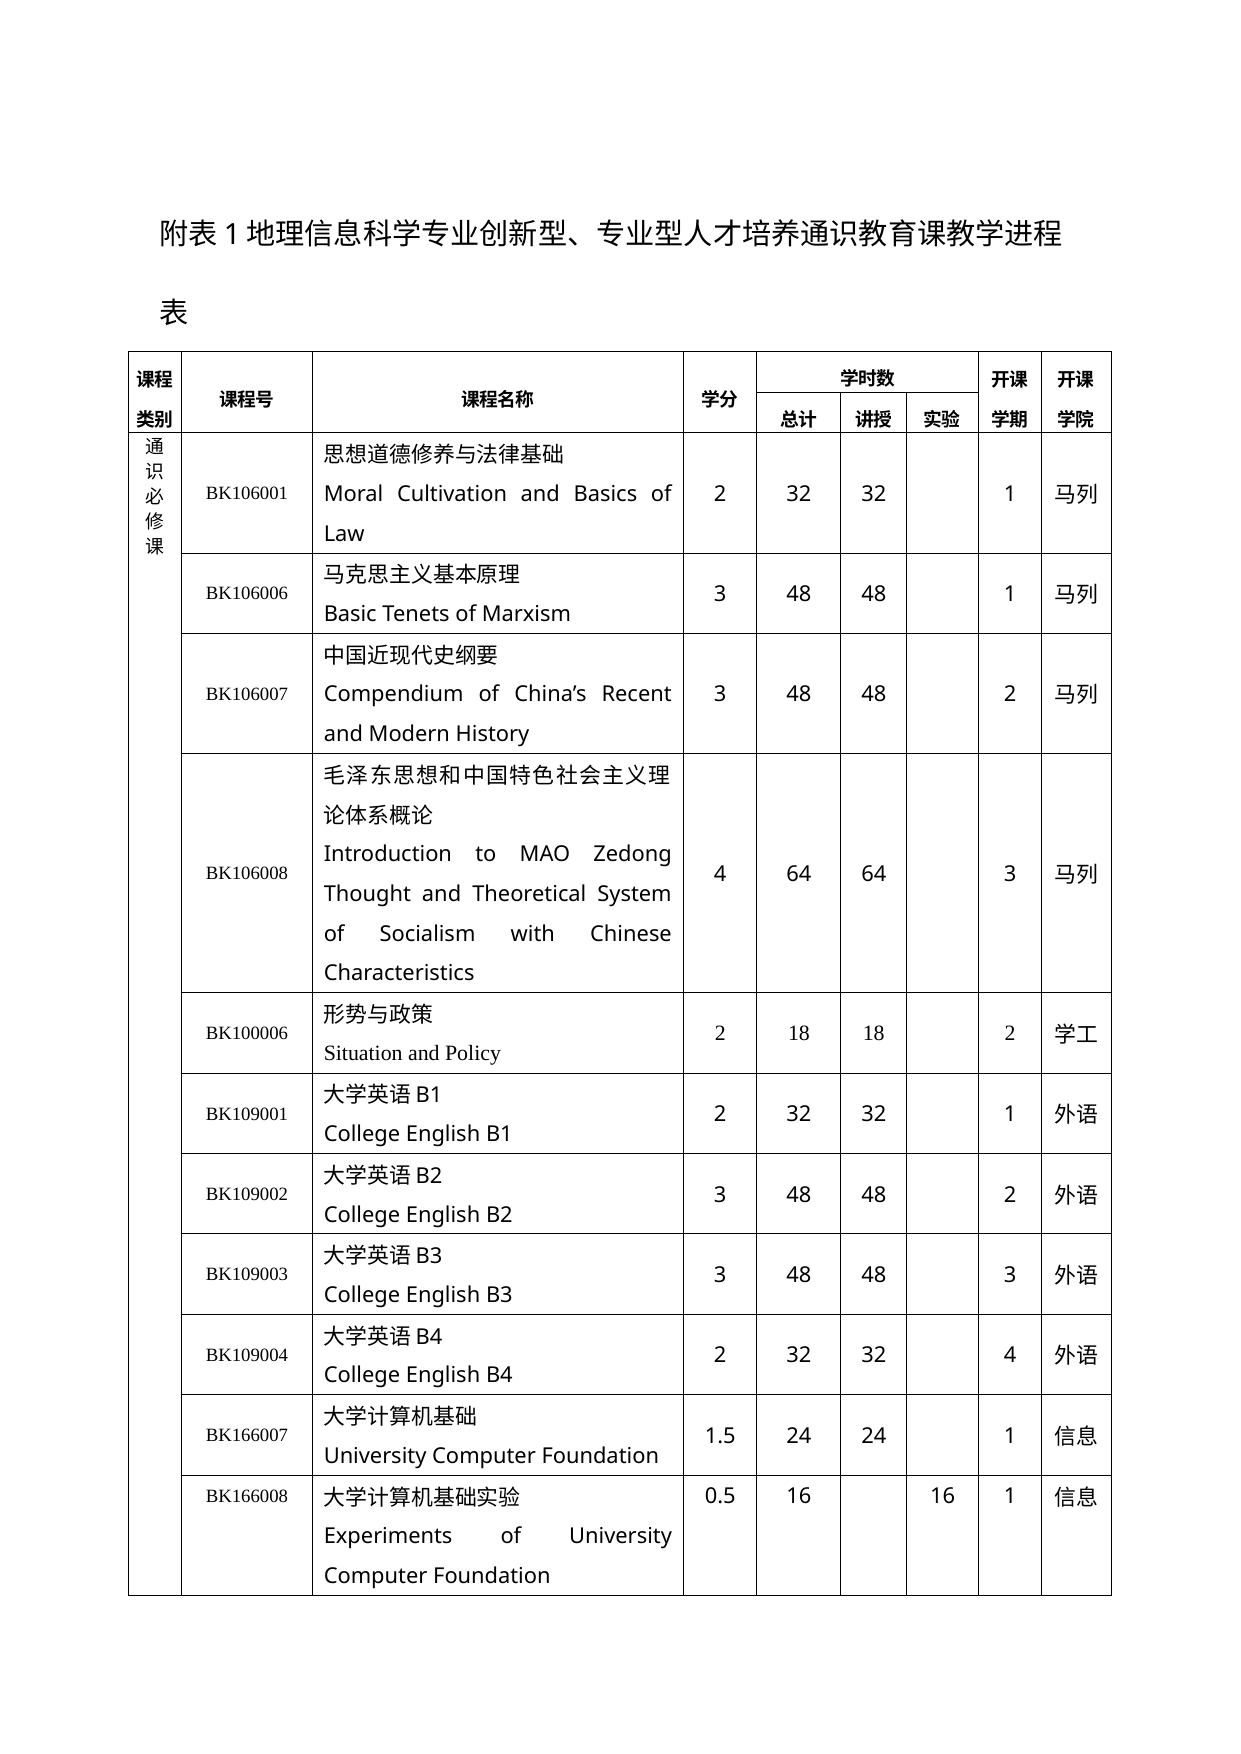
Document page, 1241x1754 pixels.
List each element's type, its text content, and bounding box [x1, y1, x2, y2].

table_cell 48 [757, 634, 840, 753]
table_cell BK106007 [182, 634, 312, 753]
table_cell 信息 [1042, 1476, 1111, 1595]
table_cell 1.5 [684, 1395, 756, 1474]
table_cell 48 [757, 554, 840, 633]
table_cell BK109004 [182, 1315, 312, 1394]
table_cell 3 [979, 754, 1041, 992]
table_cell BK166007 [182, 1395, 312, 1474]
table_header 学分 [684, 352, 756, 432]
table_cell 外语 [1042, 1154, 1111, 1233]
table_cell 1 [979, 1074, 1041, 1153]
table_cell 外语 [1042, 1074, 1111, 1153]
table_cell 32 [757, 1315, 840, 1394]
table_cell 1 [979, 1476, 1041, 1595]
table_cell 大学英语B2 College English B2 [313, 1154, 683, 1233]
table_cell 大学计算机基础 University Computer Foundation [313, 1395, 683, 1474]
table_cell [907, 634, 978, 753]
table_cell 24 [841, 1395, 906, 1474]
table_cell 总计 [757, 393, 840, 432]
table_cell 1 [979, 554, 1041, 633]
table_cell 32 [757, 1074, 840, 1153]
table_cell 18 [757, 993, 840, 1072]
table_cell 马列 [1042, 554, 1111, 633]
table_cell 讲授 [841, 393, 906, 432]
table_cell 2 [684, 433, 756, 552]
table_cell 32 [841, 1074, 906, 1153]
table_cell [907, 993, 978, 1072]
table_cell BK166008 [182, 1476, 312, 1595]
table_cell 大学计算机基础实验 Experiments of University Computer Foundation [313, 1476, 683, 1595]
table_cell 马克思主义基本原理 Basic Tenets of Marxism [313, 554, 683, 633]
table_cell 64 [841, 754, 906, 992]
table_cell 48 [841, 634, 906, 753]
table_cell 学工 [1042, 993, 1111, 1072]
table_cell 毛泽东思想和中国特色社会主义理论体系概论 Introduction to MAO Zedong Thought and Theoretical System of Socialism with Chinese Characteristics [313, 754, 683, 992]
table_cell 实验 [907, 393, 978, 432]
table_cell [907, 433, 978, 552]
table_cell 思想道德修养与法律基础 Moral Cultivation and Basics of Law [313, 433, 683, 552]
table_cell 3 [684, 1154, 756, 1233]
table_cell 0.5 [684, 1476, 756, 1595]
table_cell 信息 [1042, 1395, 1111, 1474]
table_cell 48 [757, 1234, 840, 1314]
table_cell [907, 1395, 978, 1474]
table_cell [907, 1315, 978, 1394]
table_cell [907, 1234, 978, 1314]
table_header 课程名称 [313, 352, 683, 432]
table_cell 3 [979, 1234, 1041, 1314]
table_cell 2 [979, 1154, 1041, 1233]
table_cell BK100006 [182, 993, 312, 1072]
table_cell [907, 754, 978, 992]
table_header 学时数 [757, 352, 978, 392]
table_cell 4 [979, 1315, 1041, 1394]
table_cell 中国近现代史纲要 Compendium of China’s Recent and Modern History [313, 634, 683, 753]
table_cell 4 [684, 754, 756, 992]
table_cell [907, 1074, 978, 1153]
table_cell BK109001 [182, 1074, 312, 1153]
table_cell BK109003 [182, 1234, 312, 1314]
table_header 课程号 [182, 352, 312, 432]
table_cell 大学英语B3 College English B3 [313, 1234, 683, 1314]
table_header 开课学期 [979, 352, 1041, 432]
table_cell 16 [757, 1476, 840, 1595]
table_cell 2 [979, 634, 1041, 753]
table_cell 48 [841, 1234, 906, 1314]
table_cell [907, 1154, 978, 1233]
table_cell 外语 [1042, 1234, 1111, 1314]
table_cell 24 [757, 1395, 840, 1474]
table_cell [907, 554, 978, 633]
table_cell BK106006 [182, 554, 312, 633]
table_cell 64 [757, 754, 840, 992]
table_cell 32 [757, 433, 840, 552]
table_cell 48 [841, 1154, 906, 1233]
table_cell 3 [684, 554, 756, 633]
table_cell 通识必修课 [129, 433, 181, 1595]
table_header 课程 类别 [129, 352, 181, 432]
table_cell 1 [979, 1395, 1041, 1474]
table_cell 马列 [1042, 754, 1111, 992]
table_cell 48 [757, 1154, 840, 1233]
table_cell 32 [841, 1315, 906, 1394]
table_cell 18 [841, 993, 906, 1072]
table_cell 3 [684, 1234, 756, 1314]
table_cell 32 [841, 433, 906, 552]
table_cell 2 [684, 1074, 756, 1153]
table_header 开课 学院 [1042, 352, 1111, 432]
table_cell 外语 [1042, 1315, 1111, 1394]
table_cell 2 [684, 1315, 756, 1394]
table_cell 大学英语B1 College English B1 [313, 1074, 683, 1153]
table_cell 大学英语B4 College English B4 [313, 1315, 683, 1394]
table_cell 16 [907, 1476, 978, 1595]
table_cell 2 [979, 993, 1041, 1072]
table_cell 马列 [1042, 634, 1111, 753]
table_cell BK106001 [182, 433, 312, 552]
table_cell BK106008 [182, 754, 312, 992]
table_cell 1 [979, 433, 1041, 552]
text 附表1地理信息科学专业创新型、专业型人才培养通识教育课教学进程表 [159, 192, 1081, 351]
table_cell 2 [684, 993, 756, 1072]
table_cell 形势与政策 Situation and Policy [313, 993, 683, 1072]
table_cell 48 [841, 554, 906, 633]
table_cell [841, 1476, 906, 1595]
table_cell 3 [684, 634, 756, 753]
table_cell BK109002 [182, 1154, 312, 1233]
table_cell 马列 [1042, 433, 1111, 552]
